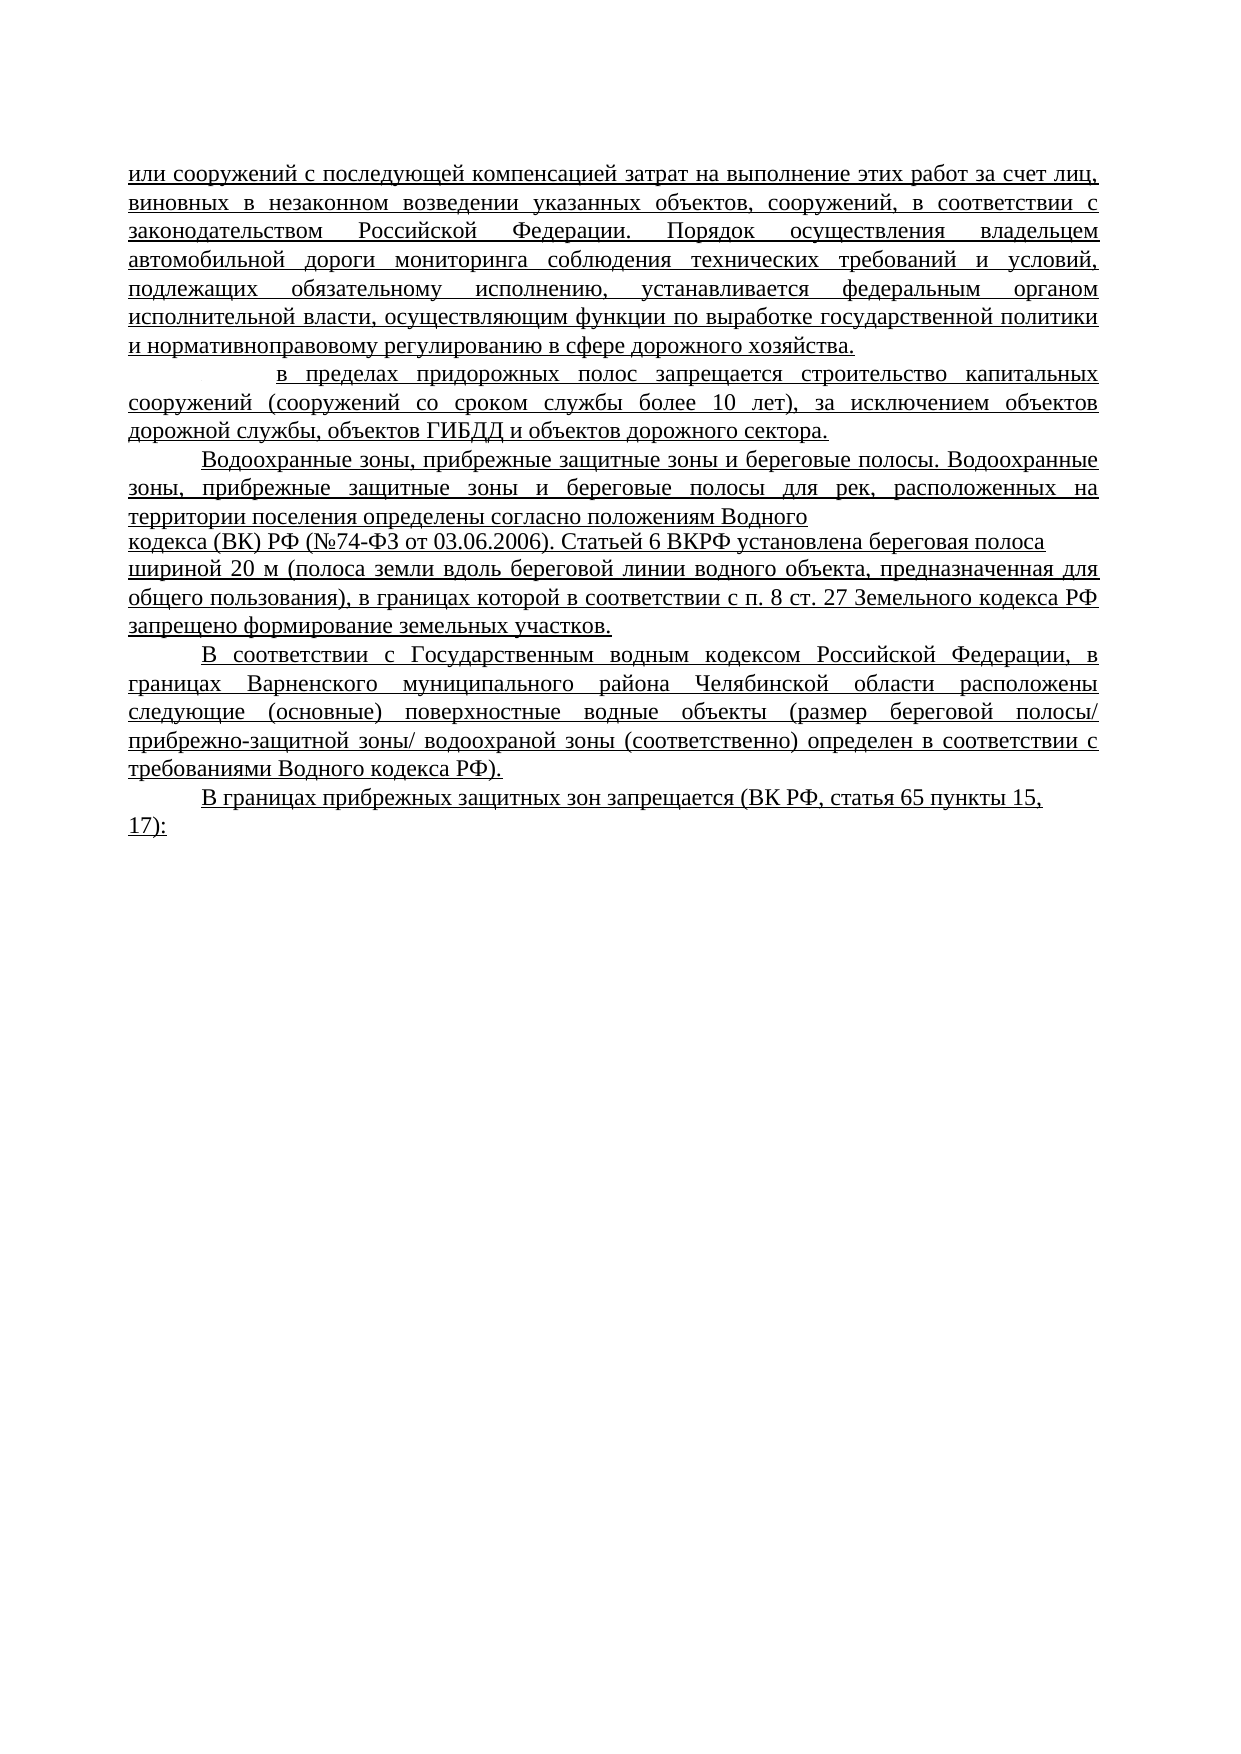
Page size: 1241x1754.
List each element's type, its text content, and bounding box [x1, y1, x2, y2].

text В соответствии с Государственным водным кодексом Российской Федерации, в границах Варненского муниципального района Челябинской области расположены следующие (основные) поверхностные водные объекты (размер береговой полосы/ прибрежно-защитной зоны/ водоохраной зоны (соответственно) определен в соответствии с требованиями Водного кодекса РФ). [128, 694, 1099, 721]
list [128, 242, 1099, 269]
text шириной 20 м (полоса земли вдоль береговой линии водного объекта, предназначенная для общего пользования), в границах которой в соответствии с п. 8 ст. 27 Земельного кодекса РФ запрещено формирование земельных участков. [128, 554, 1099, 578]
text Водоохранные зоны, прибрежные защитные зоны и береговые полосы. Водоохранные зоны, прибрежные защитные зоны и береговые полосы для рек, расположенных на территории поселения определены согласно положениям Водного [128, 499, 1099, 530]
text 17): [128, 811, 1101, 839]
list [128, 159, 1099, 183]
list в пределах придорожных полос запрещается строительство капитальных сооружений (сооружений со сроком службы более 10 лет), за исключением объектов дорожной службы, объектов ГИБДД и объектов дорожного сектора. [128, 359, 1099, 412]
list в пределах придорожных полос запрещается строительство капитальных сооружений (сооружений со сроком службы более 10 лет), за исключением объектов дорожной службы, объектов ГИБДД и объектов дорожного сектора. [128, 413, 1099, 444]
text Водоохранные зоны, прибрежные защитные зоны и береговые полосы. Водоохранные зоны, прибрежные защитные зоны и береговые полосы для рек, расположенных на территории поселения определены согласно положениям Водного [128, 444, 1099, 497]
text кодекса (ВК) РФ (№74-ФЗ от 03.06.2006). Статьей 6 ВКРФ установлена береговая полоса [128, 530, 1101, 554]
text В границах прибрежных защитных зон запрещается (ВК РФ, статья 65 пункты 15, [128, 782, 1101, 811]
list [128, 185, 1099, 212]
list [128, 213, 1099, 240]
text В соответствии с Государственным водным кодексом Российской Федерации, в границах Варненского муниципального района Челябинской области расположены следующие (основные) поверхностные водные объекты (размер береговой полосы/ прибрежно-защитной зоны/ водоохраной зоны (соответственно) определен в соответствии с требованиями Водного кодекса РФ). [128, 639, 1099, 693]
text В соответствии с Государственным водным кодексом Российской Федерации, в границах Варненского муниципального района Челябинской области расположены следующие (основные) поверхностные водные объекты (размер береговой полосы/ прибрежно-защитной зоны/ водоохраной зоны (соответственно) определен в соответствии с требованиями Водного кодекса РФ). [128, 751, 1099, 782]
text шириной 20 м (полоса земли вдоль береговой линии водного объекта, предназначенная для общего пользования), в границах которой в соответствии с п. 8 ст. 27 Земельного кодекса РФ запрещено формирование земельных участков. [128, 608, 1099, 639]
text В соответствии с Государственным водным кодексом Российской Федерации, в границах Варненского муниципального района Челябинской области расположены следующие (основные) поверхностные водные объекты (размер береговой полосы/ прибрежно-защитной зоны/ водоохраной зоны (соответственно) определен в соответствии с требованиями Водного кодекса РФ). [128, 722, 1099, 750]
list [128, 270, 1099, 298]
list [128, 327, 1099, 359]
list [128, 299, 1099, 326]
text шириной 20 м (полоса земли вдоль береговой линии водного объекта, предназначенная для общего пользования), в границах которой в соответствии с п. 8 ст. 27 Земельного кодекса РФ запрещено формирование земельных участков. [128, 580, 1099, 607]
